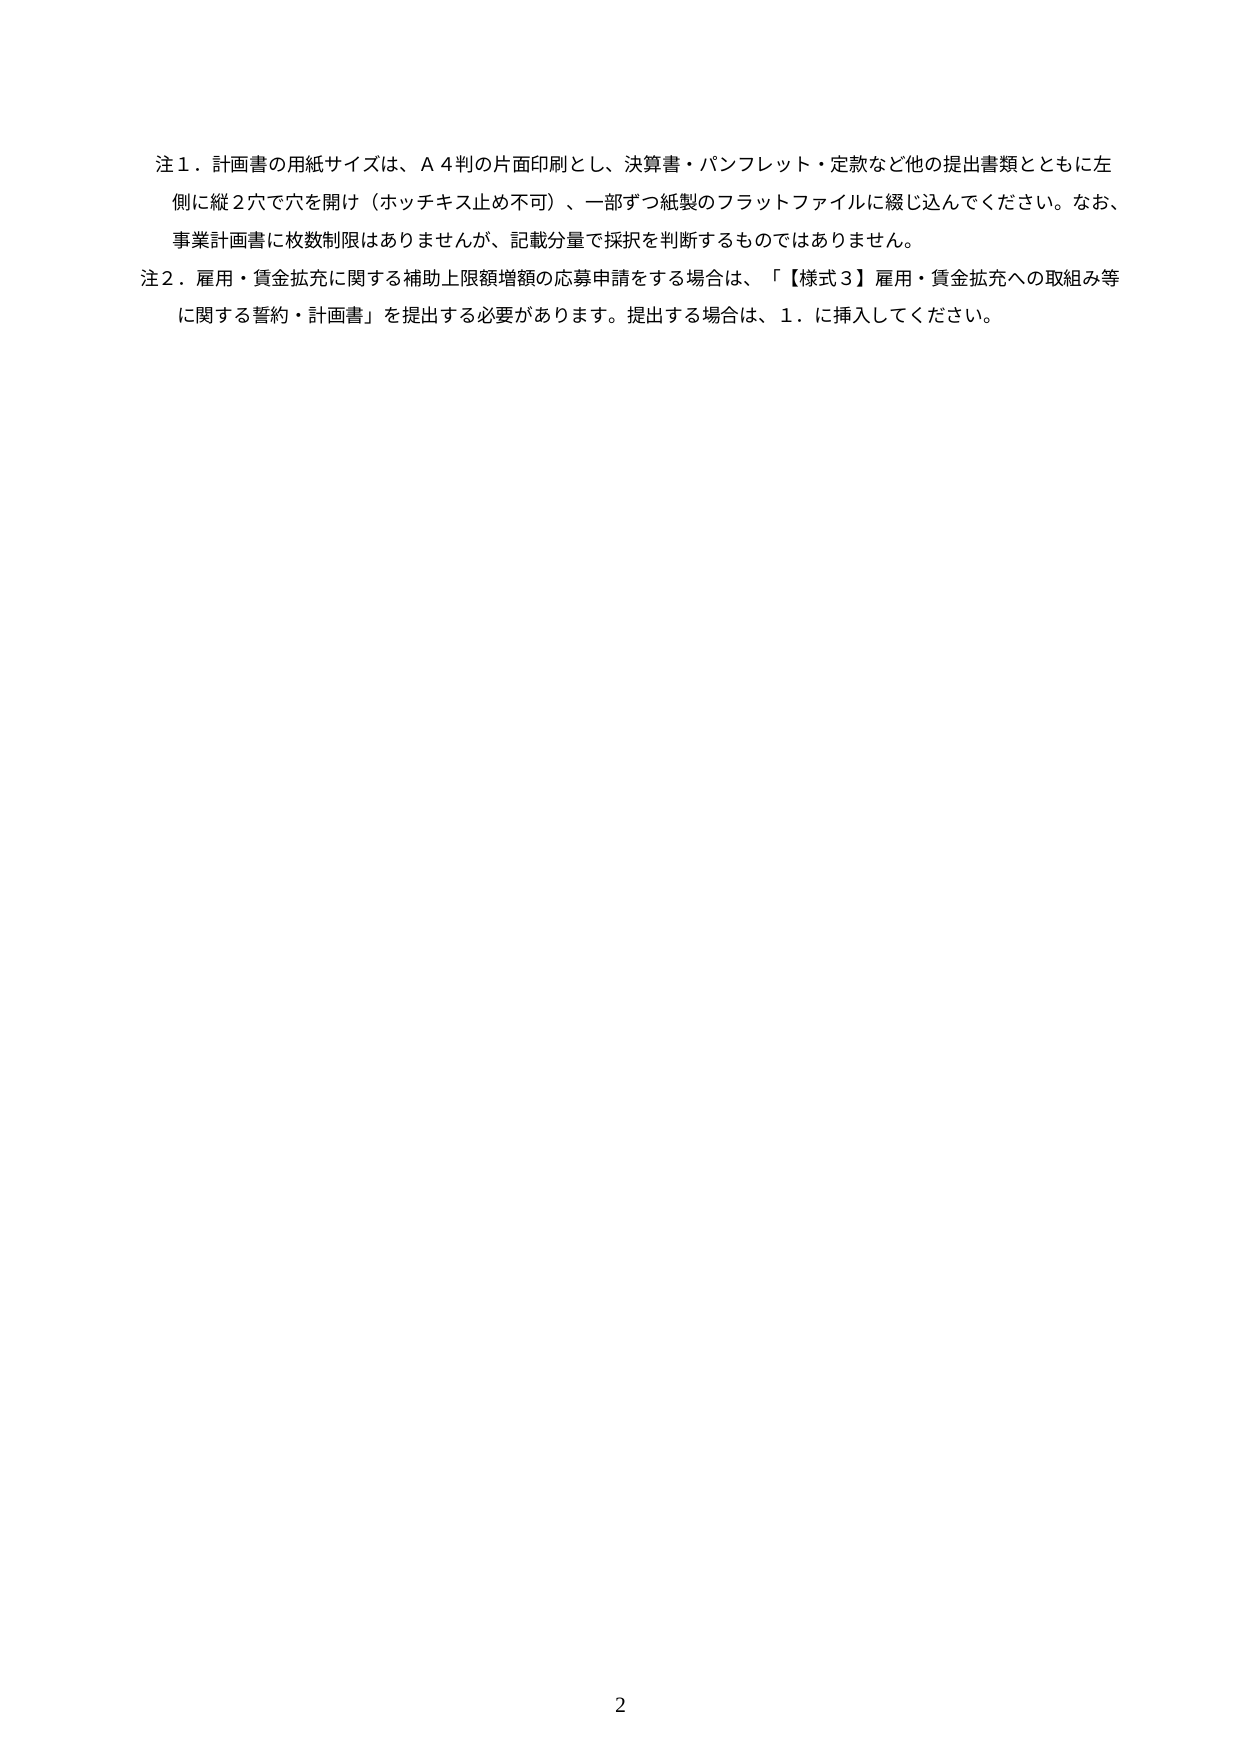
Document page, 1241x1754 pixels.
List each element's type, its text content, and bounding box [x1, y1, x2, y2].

text 注２．雇用・賃金拡充に関する補助上限額増額の応募申請をする場合は、「【様式３】雇用・賃金拡充への取組み等に関する誓約・計画書」を提出する必要があります。提出する場合は、１．に挿入してください。 [140, 258, 1122, 334]
text 注１．計画書の用紙サイズは、Ａ４判の片面印刷とし、決算書・パンフレット・定款など他の提出書類とともに左側に縦２穴で穴を開け（ホッチキス止め不可）、一部ずつ紙製のフラットファイルに綴じ込んでください。なお、事業計画書に枚数制限はありませんが、記載分量で採択を判断するものではありません。 [118, 144, 1122, 258]
